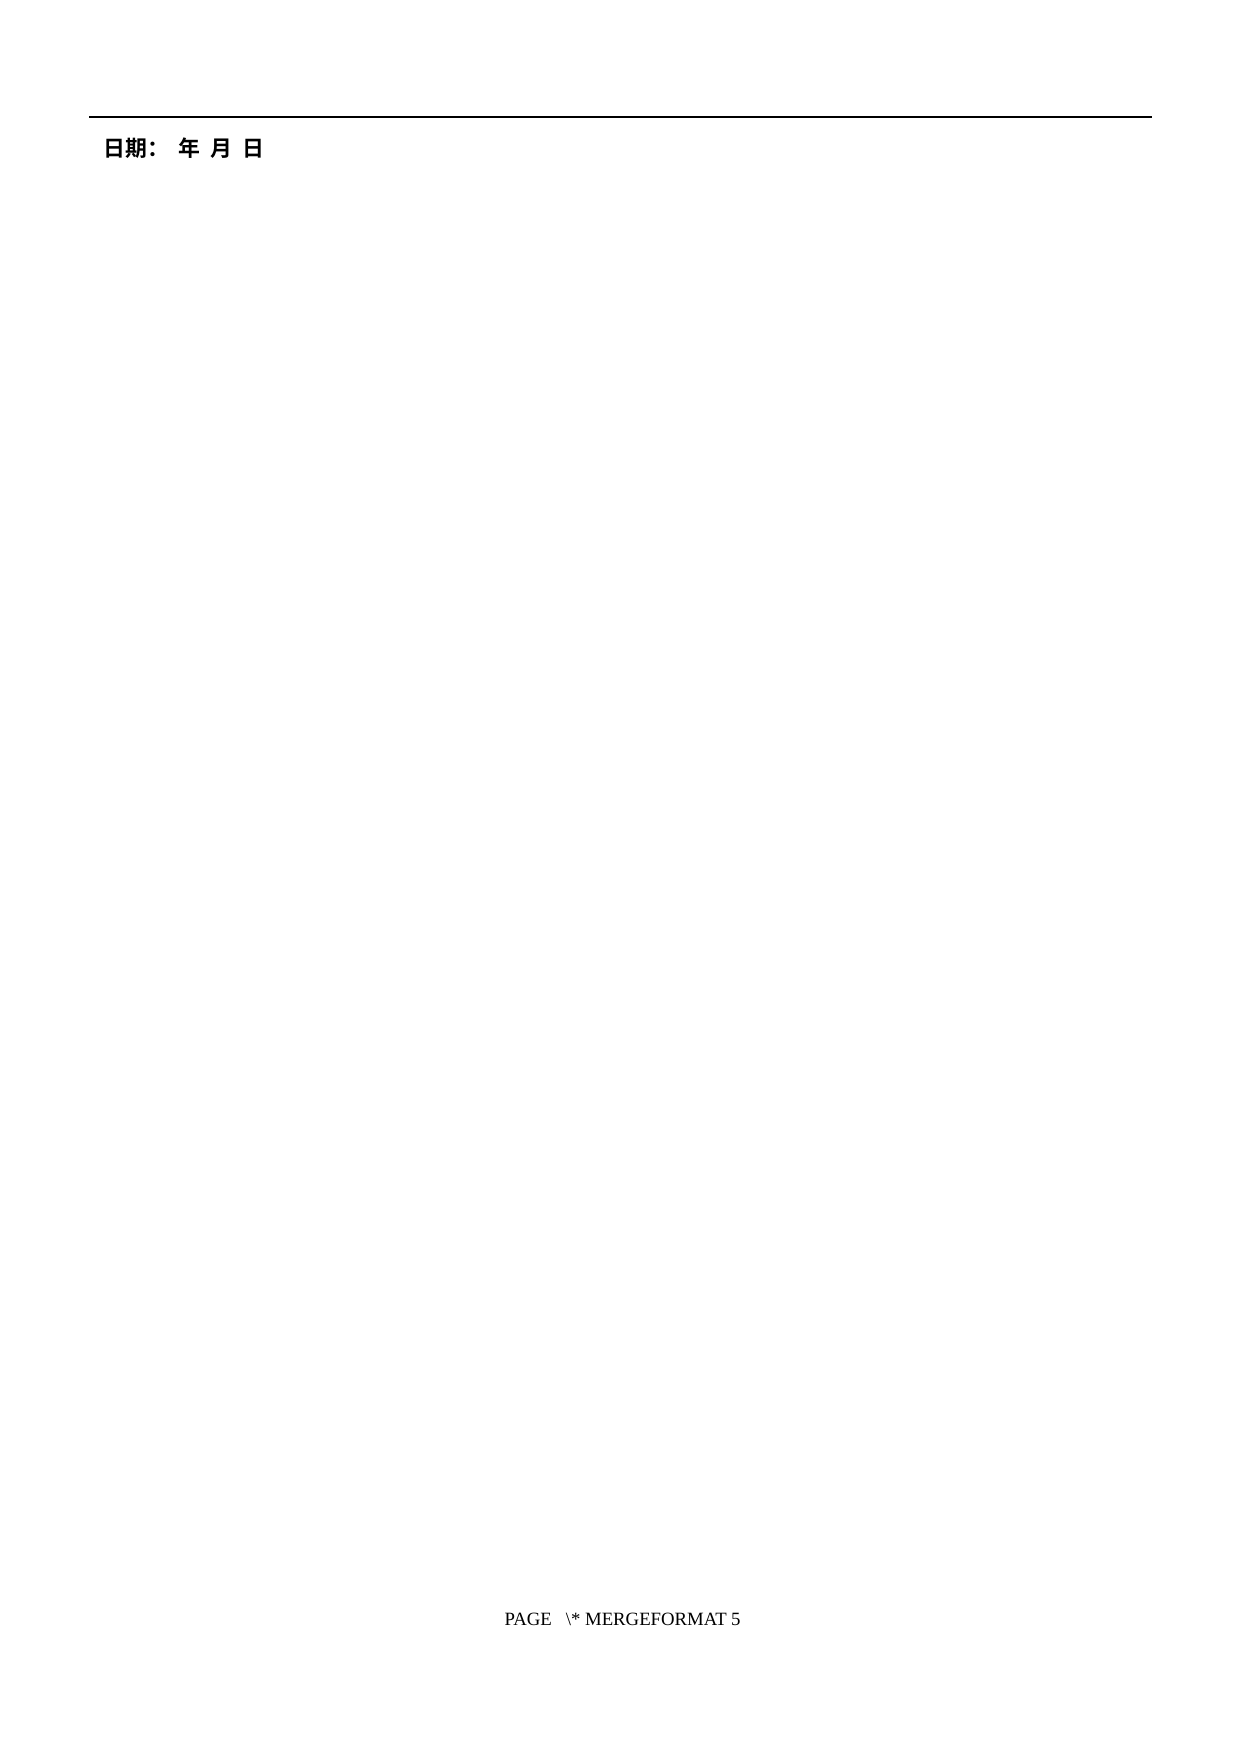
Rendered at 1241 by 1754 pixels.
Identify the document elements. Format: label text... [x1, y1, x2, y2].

text 日期： 年 月 日 [89, 131, 1152, 163]
